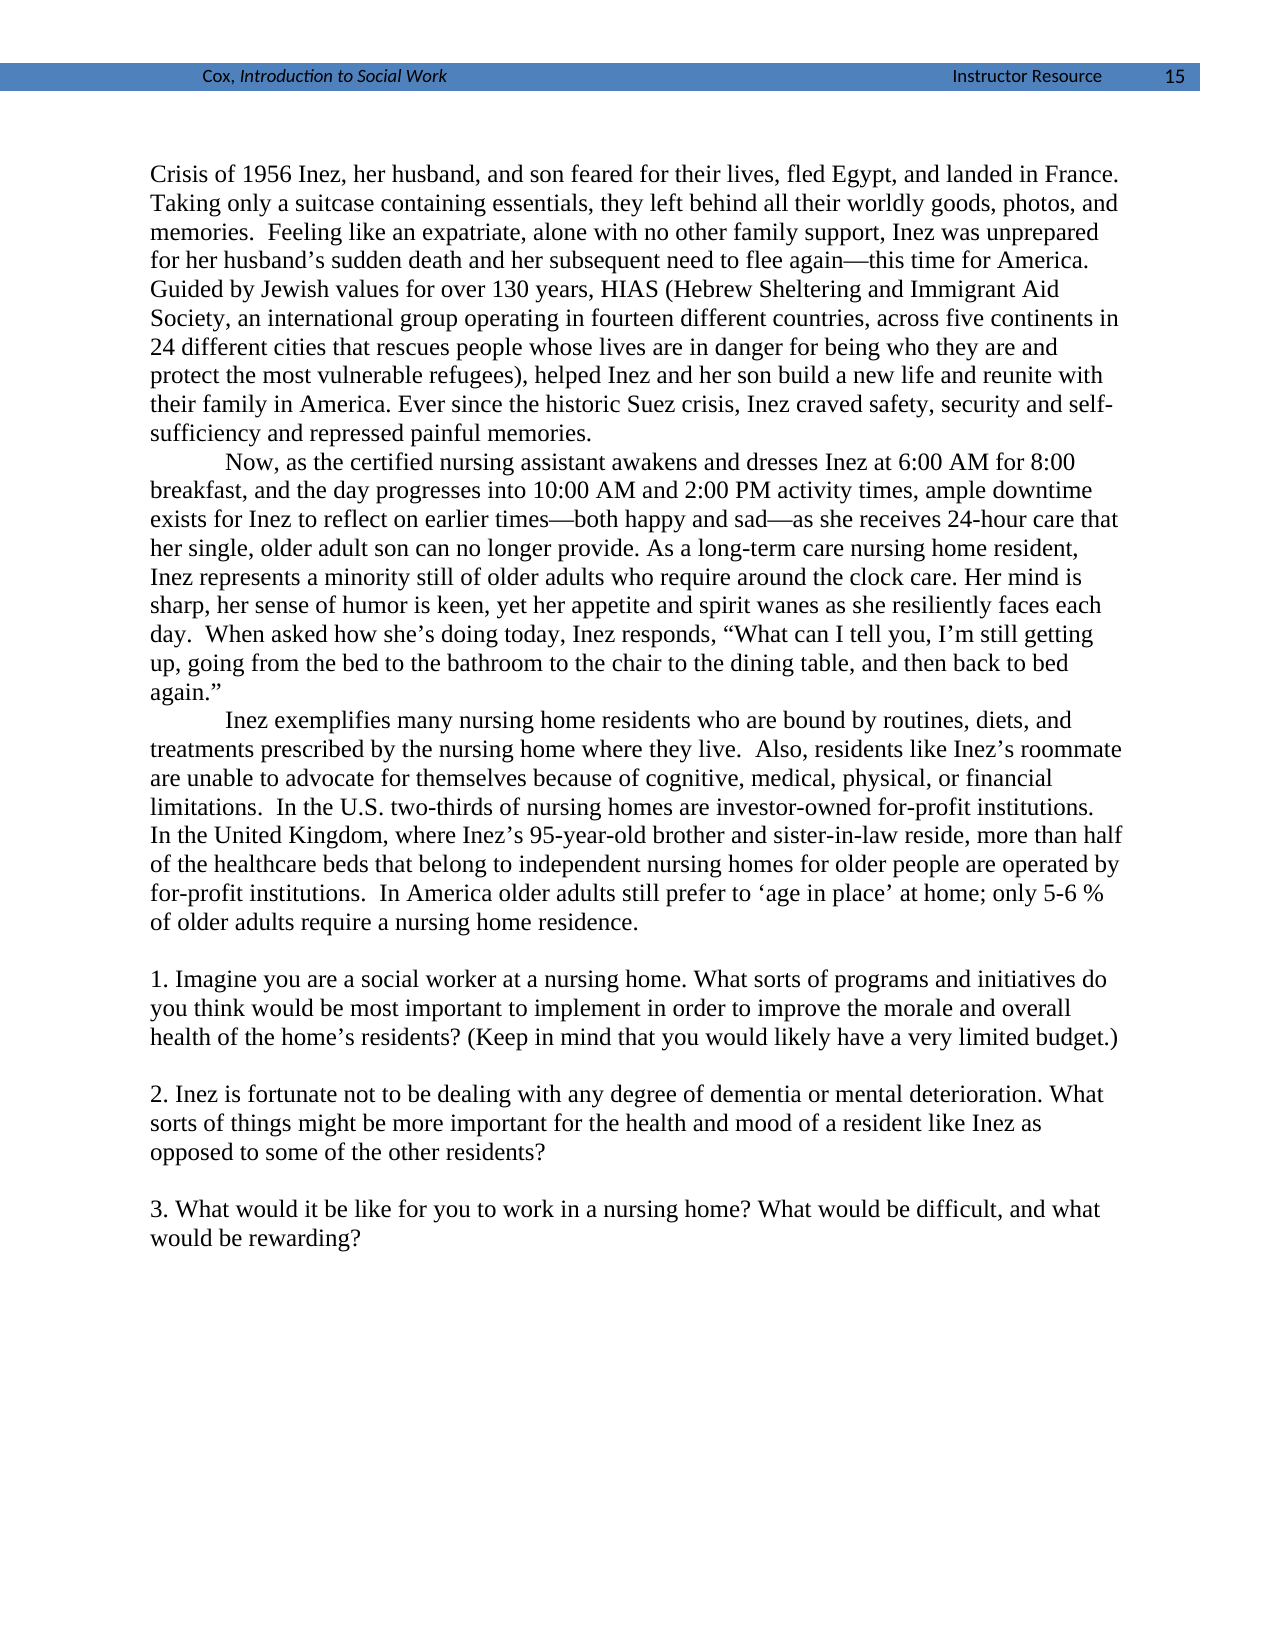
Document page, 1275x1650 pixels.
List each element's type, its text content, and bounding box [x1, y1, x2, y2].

text 3. What would it be like for you to work in a nursing home? What would be difficult, and what would be rewarding? [150, 1194, 1125, 1252]
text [150, 159, 1125, 447]
text Inez exemplifies many nursing home residents who are bound by routines, diets, and treatments prescribed by the nursing home where they live. Also, residents like Inez’s roommate are unable to advocate for themselves because of cognitive, medical, physical, or financial limitations. In the U.S. two-thirds of nursing homes are investor-owned for-profit institutions. In the United Kingdom, where Inez’s 95-year-old brother and sister-in-law reside, more than half of the healthcare beds that belong to independent nursing homes for older people are operated by for-profit institutions. In America older adults still prefer to ‘age in place’ at home; only 5-6 % of older adults require a nursing home residence. [150, 705, 1125, 935]
text Now, as the certified nursing assistant awakens and dresses Inez at 6:00 AM for 8:00 breakfast, and the day progresses into 10:00 AM and 2:00 PM activity times, ample downtime exists for Inez to reflect on earlier times—both happy and sad—as she receives 24-hour care that her single, older adult son can no longer provide. As a long-term care nursing home resident, Inez represents a minority still of older adults who require around the clock care. Her mind is sharp, her sense of humor is keen, yet her appetite and spirit wanes as she resiliently faces each day. When asked how she’s doing today, Inez responds, “What can I tell you, I’m still getting up, going from the bed to the bathroom to the chair to the dining table, and then back to bed again.” [150, 447, 1125, 705]
text 2. Inez is fortunate not to be dealing with any degree of dementia or mental deterioration. What sorts of things might be more important for the health and mood of a resident like Inez as opposed to some of the other residents? [150, 1079, 1125, 1165]
text 1. Imagine you are a social worker at a nursing home. What sorts of programs and initiatives do you think would be most important to implement in order to improve the morale and overall health of the home’s residents? (Keep in mind that you would likely have a very limited budget.) [150, 964, 1125, 1050]
